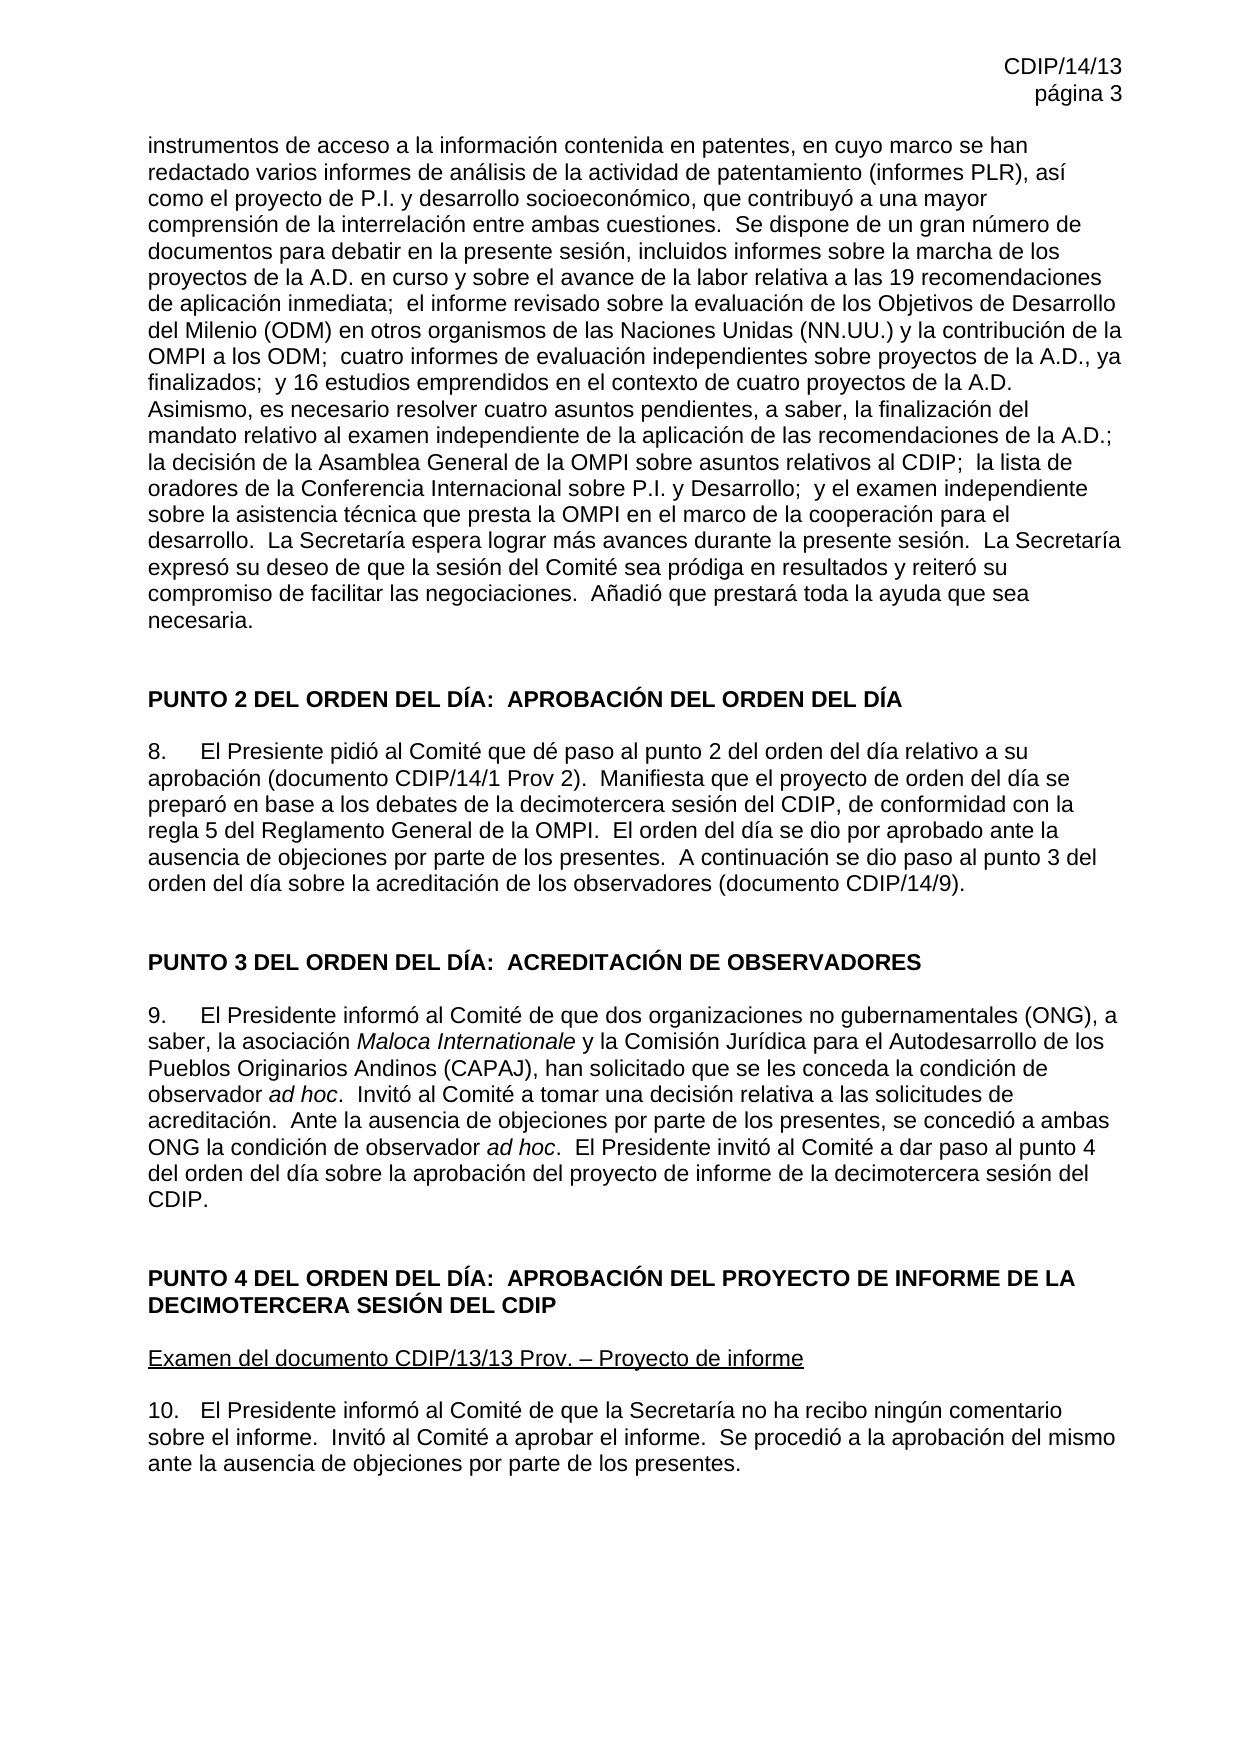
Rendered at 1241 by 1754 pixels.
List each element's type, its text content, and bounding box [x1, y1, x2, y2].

text PUNTO 4 DEL ORDEN DEL DÍA: APROBACIÓN DEL PROYECTO DE INFORME DE LA DECIMOTERCERA SESIÓN DEL CDIP [148, 1265, 1122, 1318]
list El Presidente informó al Comité de que dos organizaciones no gubernamentales (ONG), a saber, la asociación Maloca Internationale y la Comisión Jurídica para el Autodesarrollo de los Pueblos Originarios Andinos (CAPAJ), han solicitado que se les conceda la condición de observador ad hoc. Invitó al Comité a tomar una decisión relativa a las solicitudes de acreditación. Ante la ausencia de objeciones por parte de los presentes, se concedió a ambas ONG la condición de observador ad hoc. El Presidente invitó al Comité a dar paso al punto 4 del orden del día sobre la aprobación del proyecto de informe de la decimotercera sesión del CDIP. [148, 1002, 1122, 1213]
list El Presidente informó al Comité de que la Secretaría no ha recibo ningún comentario sobre el informe. Invitó al Comité a aprobar el informe. Se procedió a la aprobación del mismo ante la ausencia de objeciones por parte de los presentes. [148, 1397, 1122, 1476]
text PUNTO 2 DEL ORDEN DEL DÍA: APROBACIÓN DEL ORDEN DEL DÍA [148, 686, 1122, 712]
text Examen del documento CDIP/13/13 Prov. – Proyecto de informe [148, 1344, 1122, 1371]
list El Presiente pidió al Comité que dé paso al punto 2 del orden del día relativo a su aprobación (documento CDIP/14/1 Prov 2). Manifiesta que el proyecto de orden del día se preparó en base a los debates de la decimotercera sesión del CDIP, de conformidad con la regla 5 del Reglamento General de la OMPI. El orden del día se dio por aprobado ante la ausencia de objeciones por parte de los presentes. A continuación se dio paso al punto 3 del orden del día sobre la acreditación de los observadores (documento CDIP/14/9). [148, 738, 1122, 896]
text PUNTO 3 DEL ORDEN DEL DÍA: ACREDITACIÓN DE OBSERVADORES [148, 949, 1122, 976]
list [148, 132, 1122, 633]
